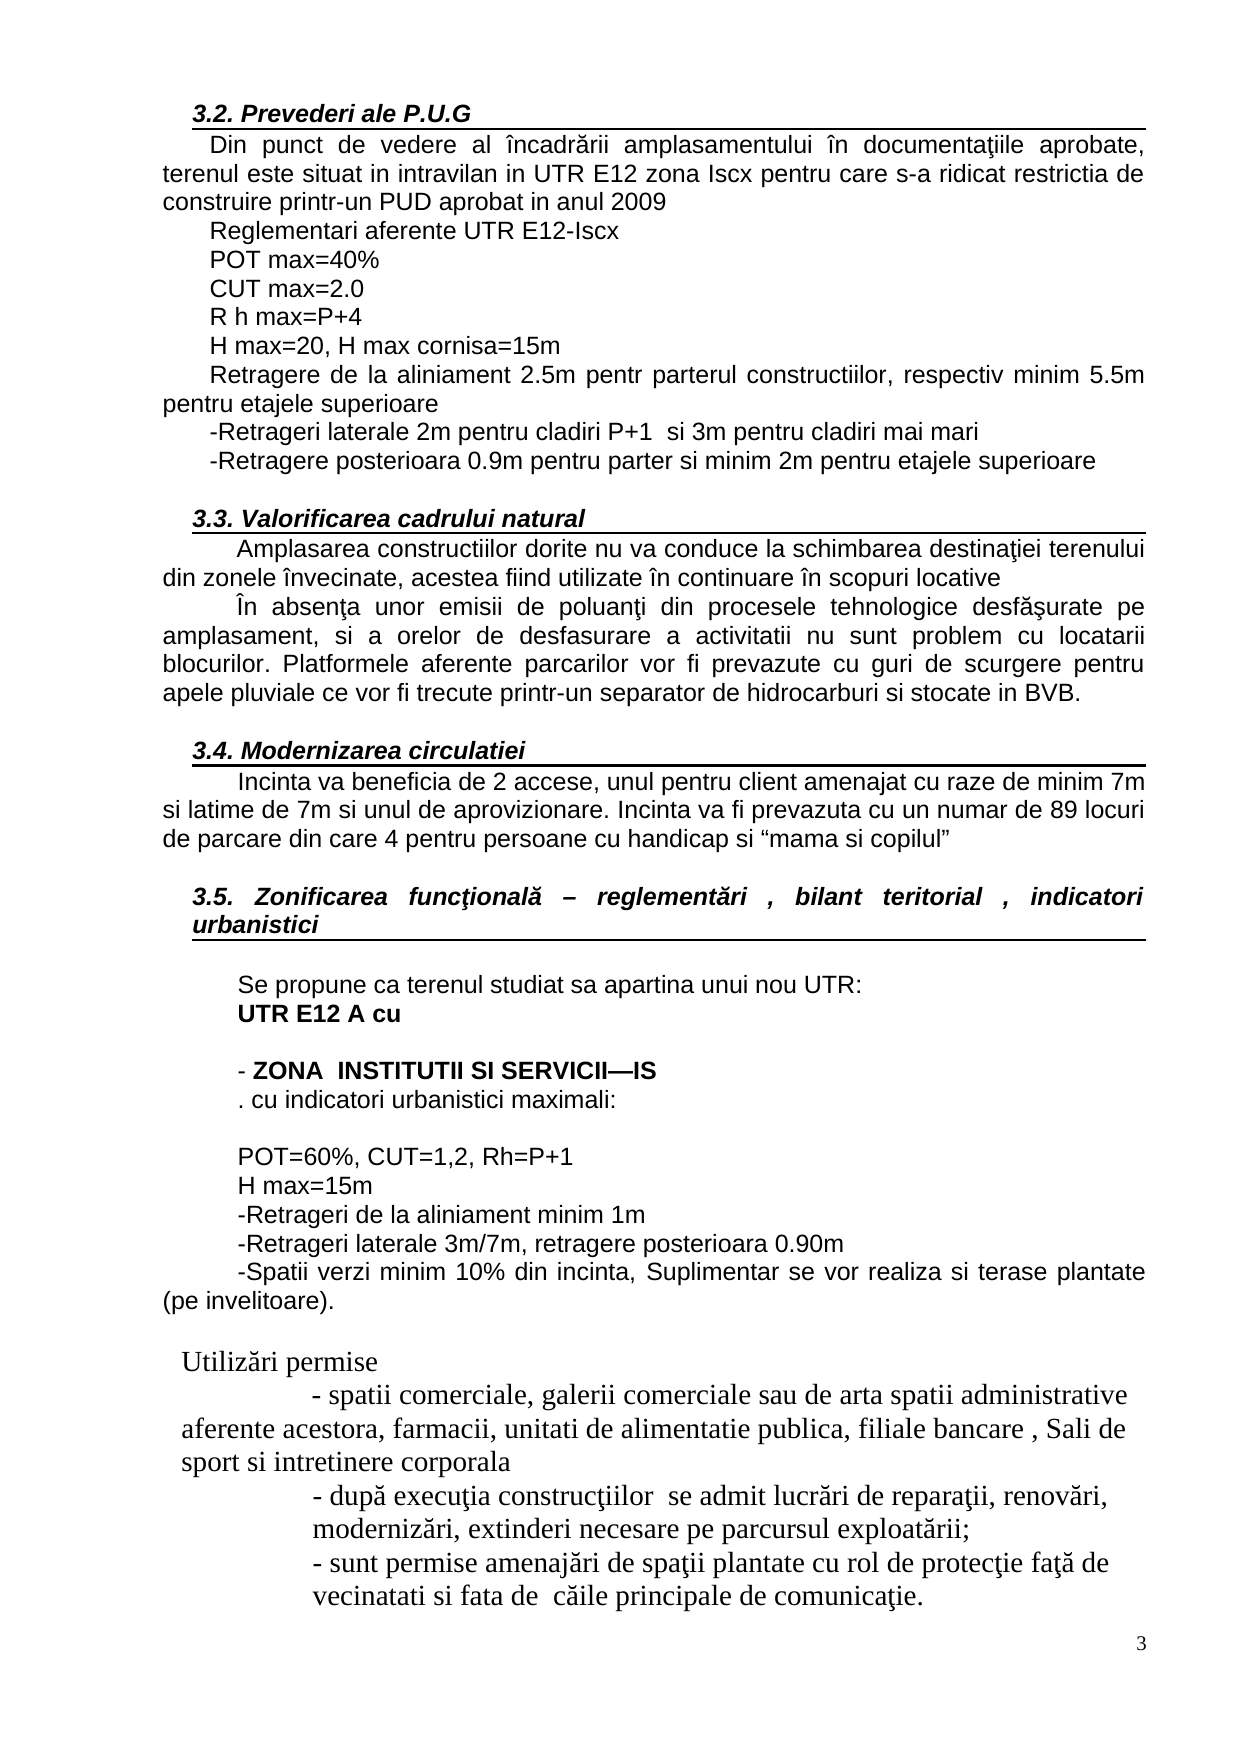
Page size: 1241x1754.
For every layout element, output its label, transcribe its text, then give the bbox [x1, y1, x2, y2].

text -Spatii verzi minim 10% din incinta, Suplimentar se vor realiza si terase plantate (pe invelitoare). [162, 1257, 1146, 1315]
text Din punct de vedere al încadrării amplasamentului în documentaţiile aprobate, terenul este situat in intravilan in UTR E12 zona Iscx pentru care s-a ridicat restrictia de construire printr-un PUD aprobat in anul 2009 [162, 130, 1146, 216]
text H max=15m [162, 1171, 1146, 1200]
text -Retrageri laterale 2m pentru cladiri P+1 si 3m pentru cladiri mai mari [162, 417, 1146, 446]
text CUT max=2.0 [162, 274, 1146, 302]
text Retragere de la aliniament 2.5m pentr parterul constructiilor, respectiv minim 5.5m pentru etajele superioare [162, 360, 1146, 417]
text -Retragere posterioara 0.9m pentru parter si minim 2m pentru etajele superioare [162, 446, 1146, 475]
text În absenţa unor emisii de poluanţi din procesele tehnologice desfăşurate pe amplasament, si a orelor de desfasurare a activitatii nu sunt problem cu locatarii blocurilor. Platformele aferente parcarilor vor fi prevazute cu guri de scurgere pentru apele pluviale ce vor fi trecute printr-un separator de hidrocarburi si stocate in BVB. [162, 592, 1146, 707]
text Amplasarea constructiilor dorite nu va conduce la schimbarea destinaţiei terenului din zonele învecinate, acestea fiind utilizate în continuare în scopuri locative [162, 534, 1146, 592]
text -Retrageri laterale 3m/7m, retragere posterioara 0.90m [162, 1229, 1146, 1257]
text H max=20, H max cornisa=15m [162, 331, 1146, 360]
text 3.4. Modernizarea circulatiei [192, 736, 1146, 764]
text R h max=P+4 [162, 302, 1146, 331]
text POT max=40% [162, 245, 1146, 274]
text UTR E12 A cu [162, 999, 1146, 1027]
text Reglementari aferente UTR E12-Iscx [162, 216, 1146, 245]
text -Retrageri de la aliniament minim 1m [162, 1200, 1146, 1229]
text Se propune ca terenul studiat sa apartina unui nou UTR: [162, 970, 1146, 999]
text . cu indicatori urbanistici maximali: [162, 1085, 1146, 1114]
text - spatii comerciale, galerii comerciale sau de arta spatii administrative aferente acestora, farmacii, unitati de alimentatie publica, filiale bancare , Sali de sport si intretinere corporala [181, 1377, 1146, 1478]
text - ZONA INSTITUTII SI SERVICII—IS [162, 1056, 1146, 1085]
text POT=60%, CUT=1,2, Rh=P+1 [162, 1142, 1146, 1171]
text Incinta va beneficia de 2 accese, unul pentru client amenajat cu raze de minim 7m si latime de 7m si unul de aprovizionare. Incinta va fi prevazuta cu un numar de 89 locuri de parcare din care 4 pentru persoane cu handicap si “mama si copilul” [162, 767, 1146, 853]
text - sunt permise amenajări de spaţii plantate cu rol de protecţie faţă de vecinatati si fata de căile principale de comunicaţie. [312, 1545, 1146, 1612]
text Utilizări permise [181, 1344, 1146, 1377]
text 3.3. Valorificarea cadrului natural [192, 504, 1146, 532]
text 3.5. Zonificarea funcţională – reglementări , bilant teritorial , indicatori urbanistici [192, 882, 1146, 939]
text - după execuţia construcţiilor se admit lucrări de reparaţii, renovări, modernizări, extinderi necesare pe parcursul exploatării; [312, 1478, 1146, 1545]
text 3.2. Prevederi ale P.U.G [192, 99, 1146, 128]
